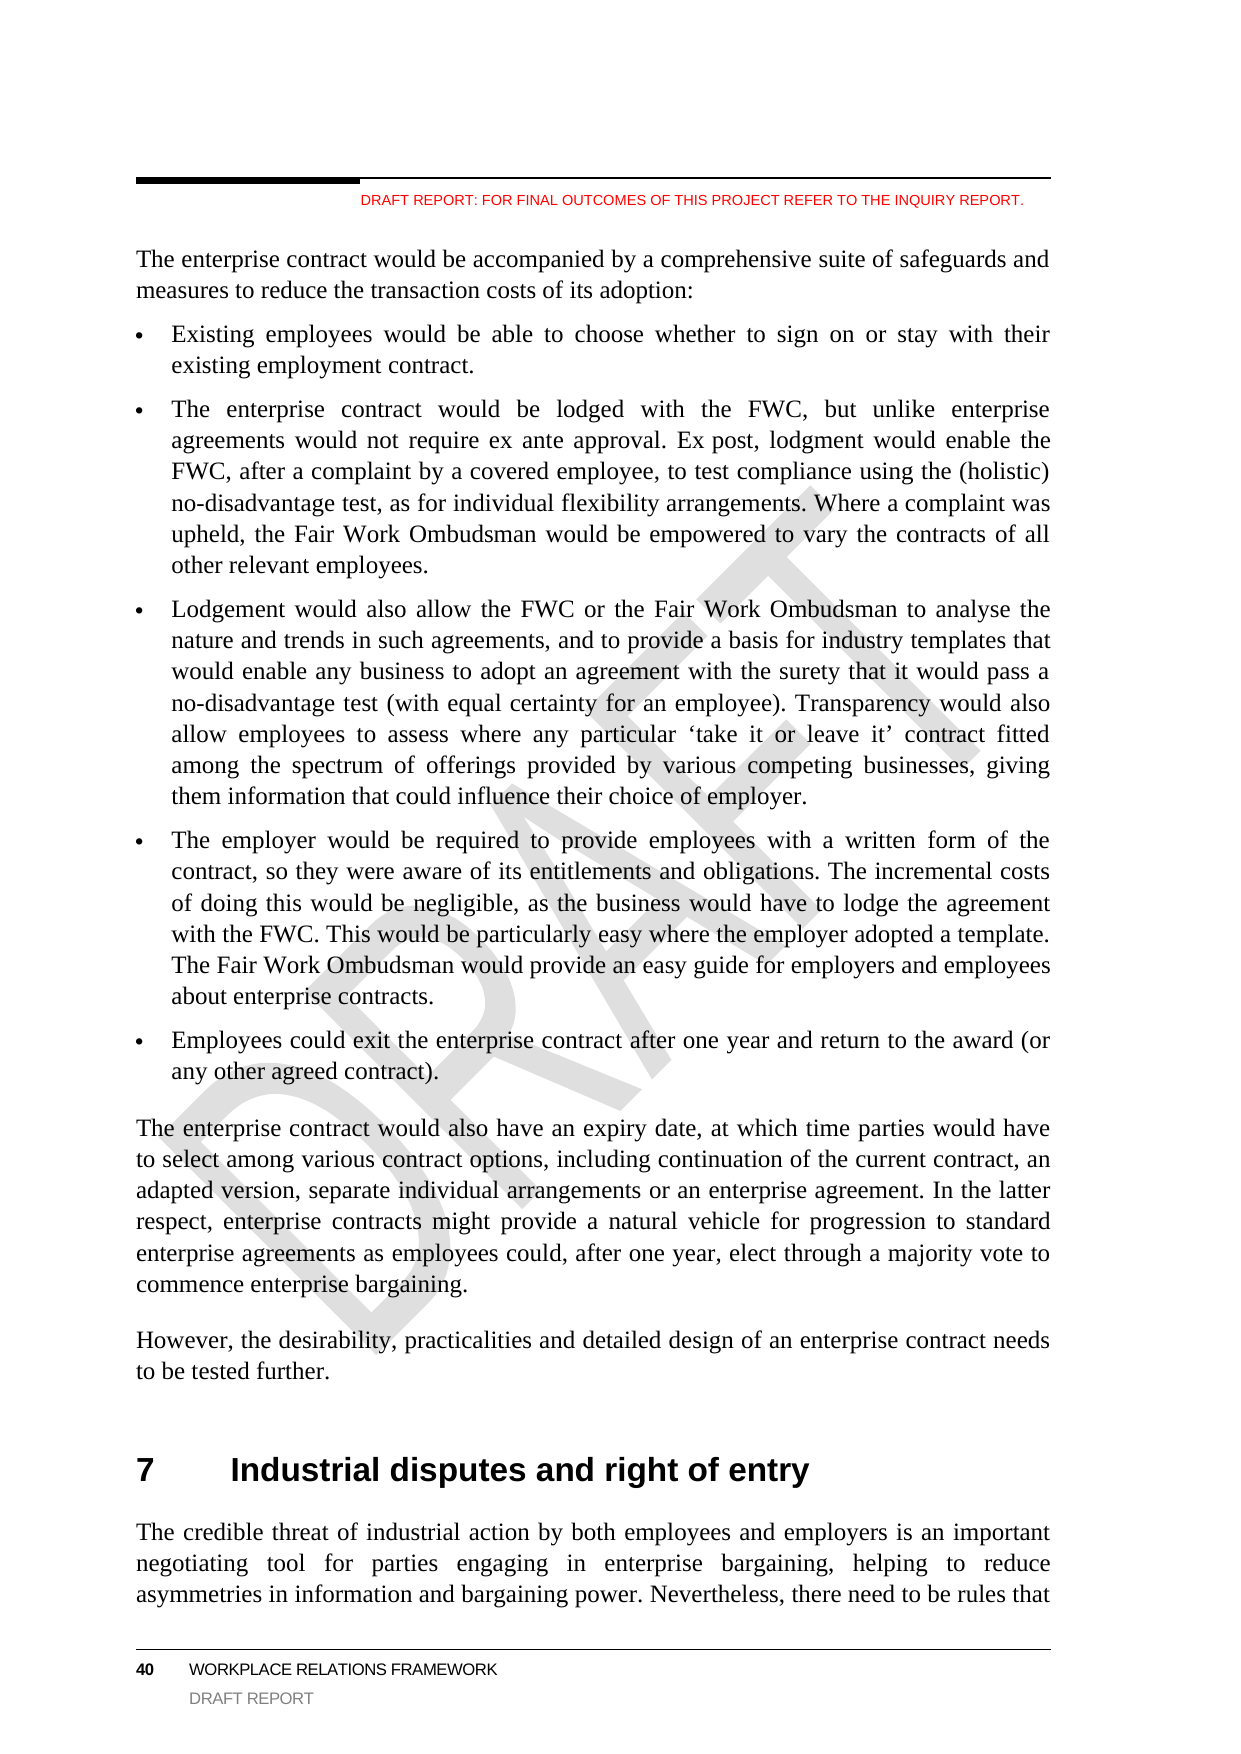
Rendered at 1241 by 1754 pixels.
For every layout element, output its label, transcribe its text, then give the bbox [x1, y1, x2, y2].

list Existing employees would be able to choose whether to sign on or stay with their existing employment contract. [136, 316, 1051, 379]
list The enterprise contract would be lodged with the FWC, but unlike enterprise agreements would not require ex ante approval. Ex post, lodgment would enable the FWC, after a complaint by a covered employee, to test compliance using the (holistic) no-disadvantage test, as for individual flexibility arrangements. Where a complaint was upheld, the Fair Work Ombudsman would be empowered to vary the contracts of all other relevant employees. [136, 391, 1051, 579]
list Lodgement would also allow the FWC or the Fair Work Ombudsman to analyse the nature and trends in such agreements, and to provide a basis for industry templates that would enable any business to adopt an agreement with the surety that it would pass a no-disadvantage test (with equal certainty for an employee). Transparency would also allow employees to assess where any particular ‘take it or leave it’ contract fitted among the spectrum of offerings provided by various competing businesses, giving them information that could influence their choice of employer. [136, 591, 1051, 810]
list The employer would be required to provide employees with a written form of the contract, so they were aware of its entitlements and obligations. The incremental costs of doing this would be negligible, as the business would have to lodge the agreement with the FWC. This would be particularly easy where the employer adopted a template. The Fair Work Ombudsman would provide an easy guide for employers and employees about enterprise contracts. [136, 823, 1051, 1010]
list Employees could exit the enterprise contract after one year and return to the award (or any other agreed contract). [136, 1023, 1051, 1085]
text The enterprise contract would also have an expiry date, at which time parties would have to select among various contract options, including continuation of the current contract, an adapted version, separate individual arrangements or an enterprise agreement. In the latter respect, enterprise contracts might provide a natural vehicle for progression to standard enterprise agreements as employees could, after one year, elect through a majority vote to commence enterprise bargaining. [136, 1110, 1051, 1298]
text The enterprise contract would be accompanied by a comprehensive suite of safeguards and measures to reduce the transaction costs of its adoption: [136, 241, 1051, 304]
text However, the desirability, practicalities and detailed design of an enterprise contract needs to be tested further. [136, 1323, 1051, 1385]
text 7 Industrial disputes and right of entry [136, 1448, 1051, 1489]
